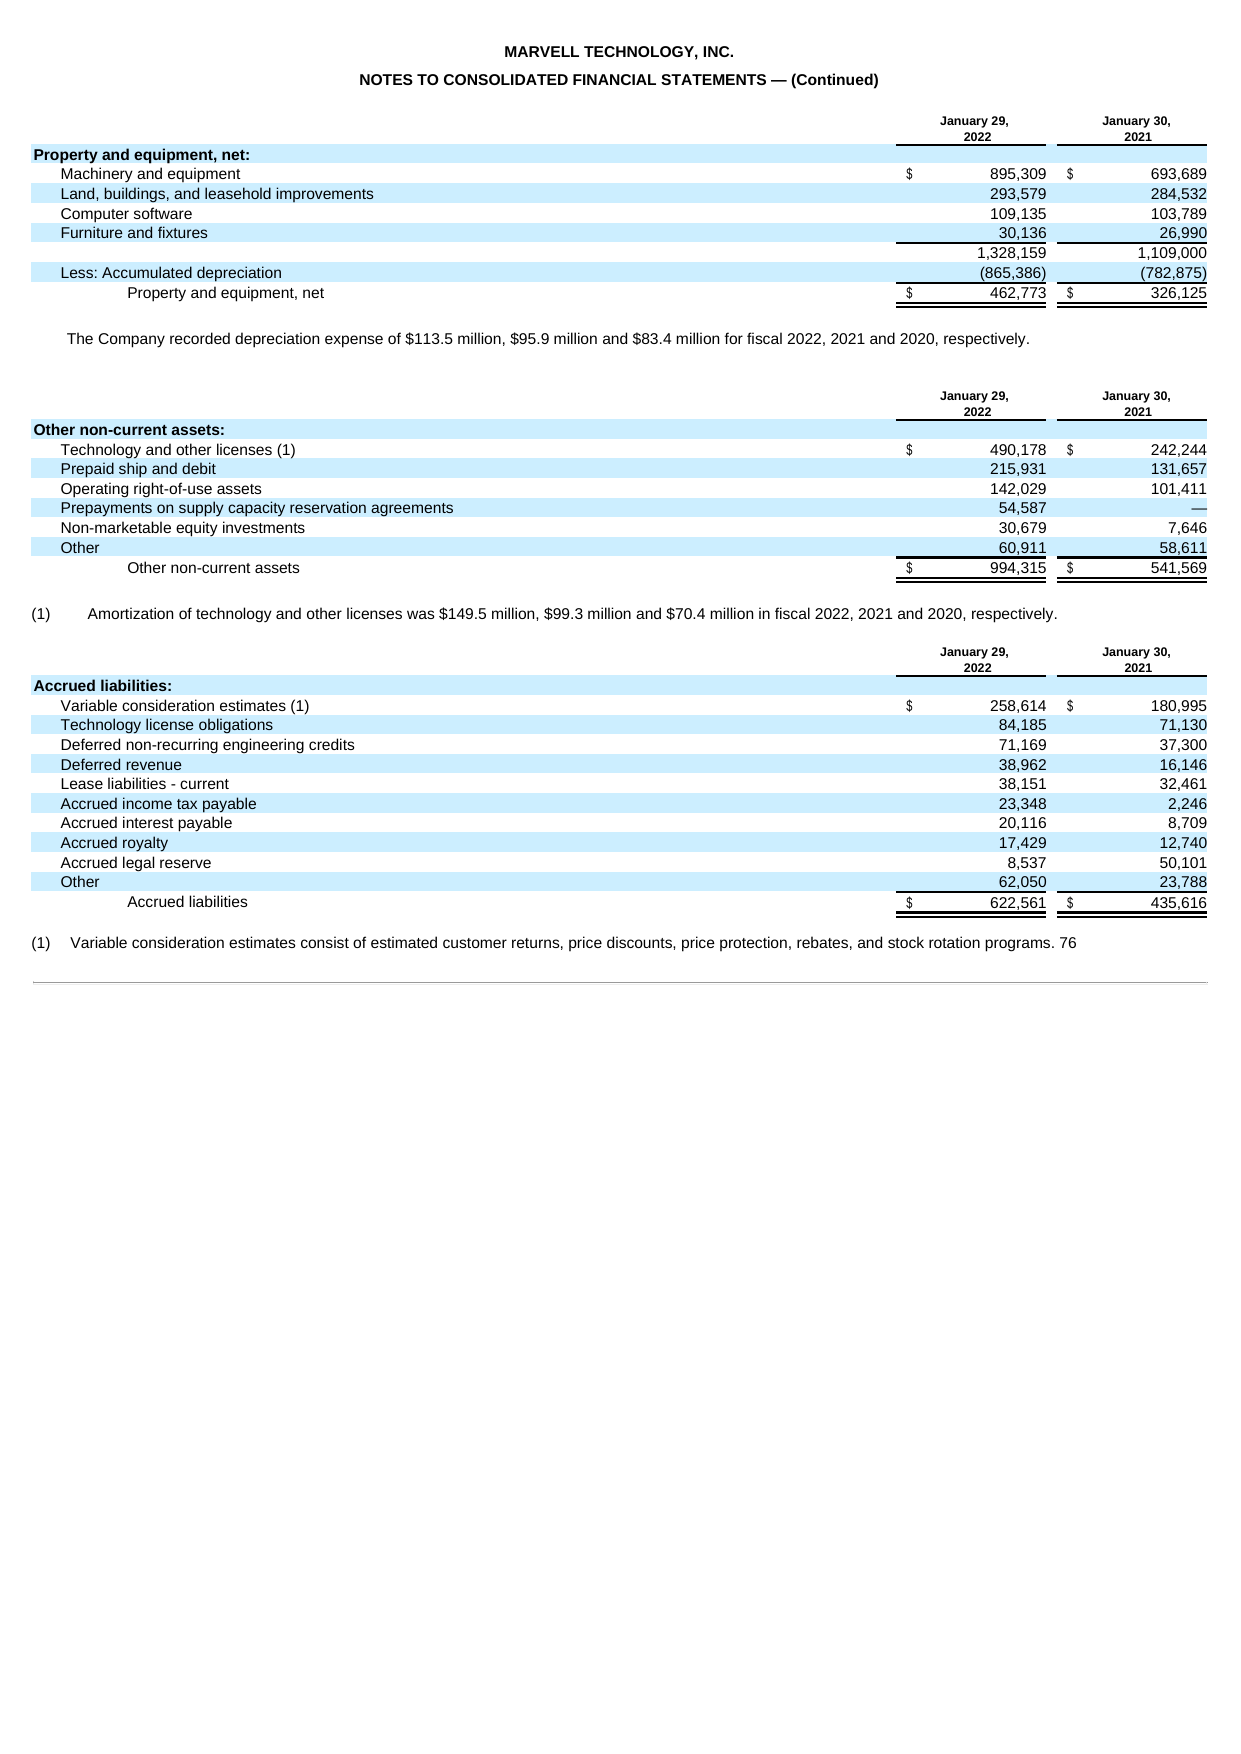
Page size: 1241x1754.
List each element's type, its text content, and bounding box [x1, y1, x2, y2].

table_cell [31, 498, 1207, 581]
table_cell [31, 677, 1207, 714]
picture [30, 980, 1209, 987]
list Variable consideration estimates consist of estimated customer returns, price discounts, price protection, rebates, and stock rotation programs. 76 [31, 934, 1207, 952]
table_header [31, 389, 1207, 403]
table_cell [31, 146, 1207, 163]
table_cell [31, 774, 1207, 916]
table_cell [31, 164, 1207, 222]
text The Company recorded depreciation expense of $113.5 million, $95.9 million and $83.4 million for fiscal 2022, 2021 and 2020, respectively. [67, 330, 1207, 348]
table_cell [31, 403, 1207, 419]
list Amortization of technology and other licenses was $149.5 million, $99.3 million and $70.4 million in fiscal 2022, 2021 and 2020, respectively. [31, 605, 1207, 623]
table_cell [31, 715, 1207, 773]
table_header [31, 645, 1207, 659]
text MARVELL TECHNOLOGY, INC. [31, 43, 1207, 61]
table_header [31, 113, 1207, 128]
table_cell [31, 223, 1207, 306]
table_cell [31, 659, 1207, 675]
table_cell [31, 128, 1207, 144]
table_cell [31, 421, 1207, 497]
text NOTES TO CONSOLIDATED FINANCIAL STATEMENTS — (Continued) [31, 71, 1207, 89]
